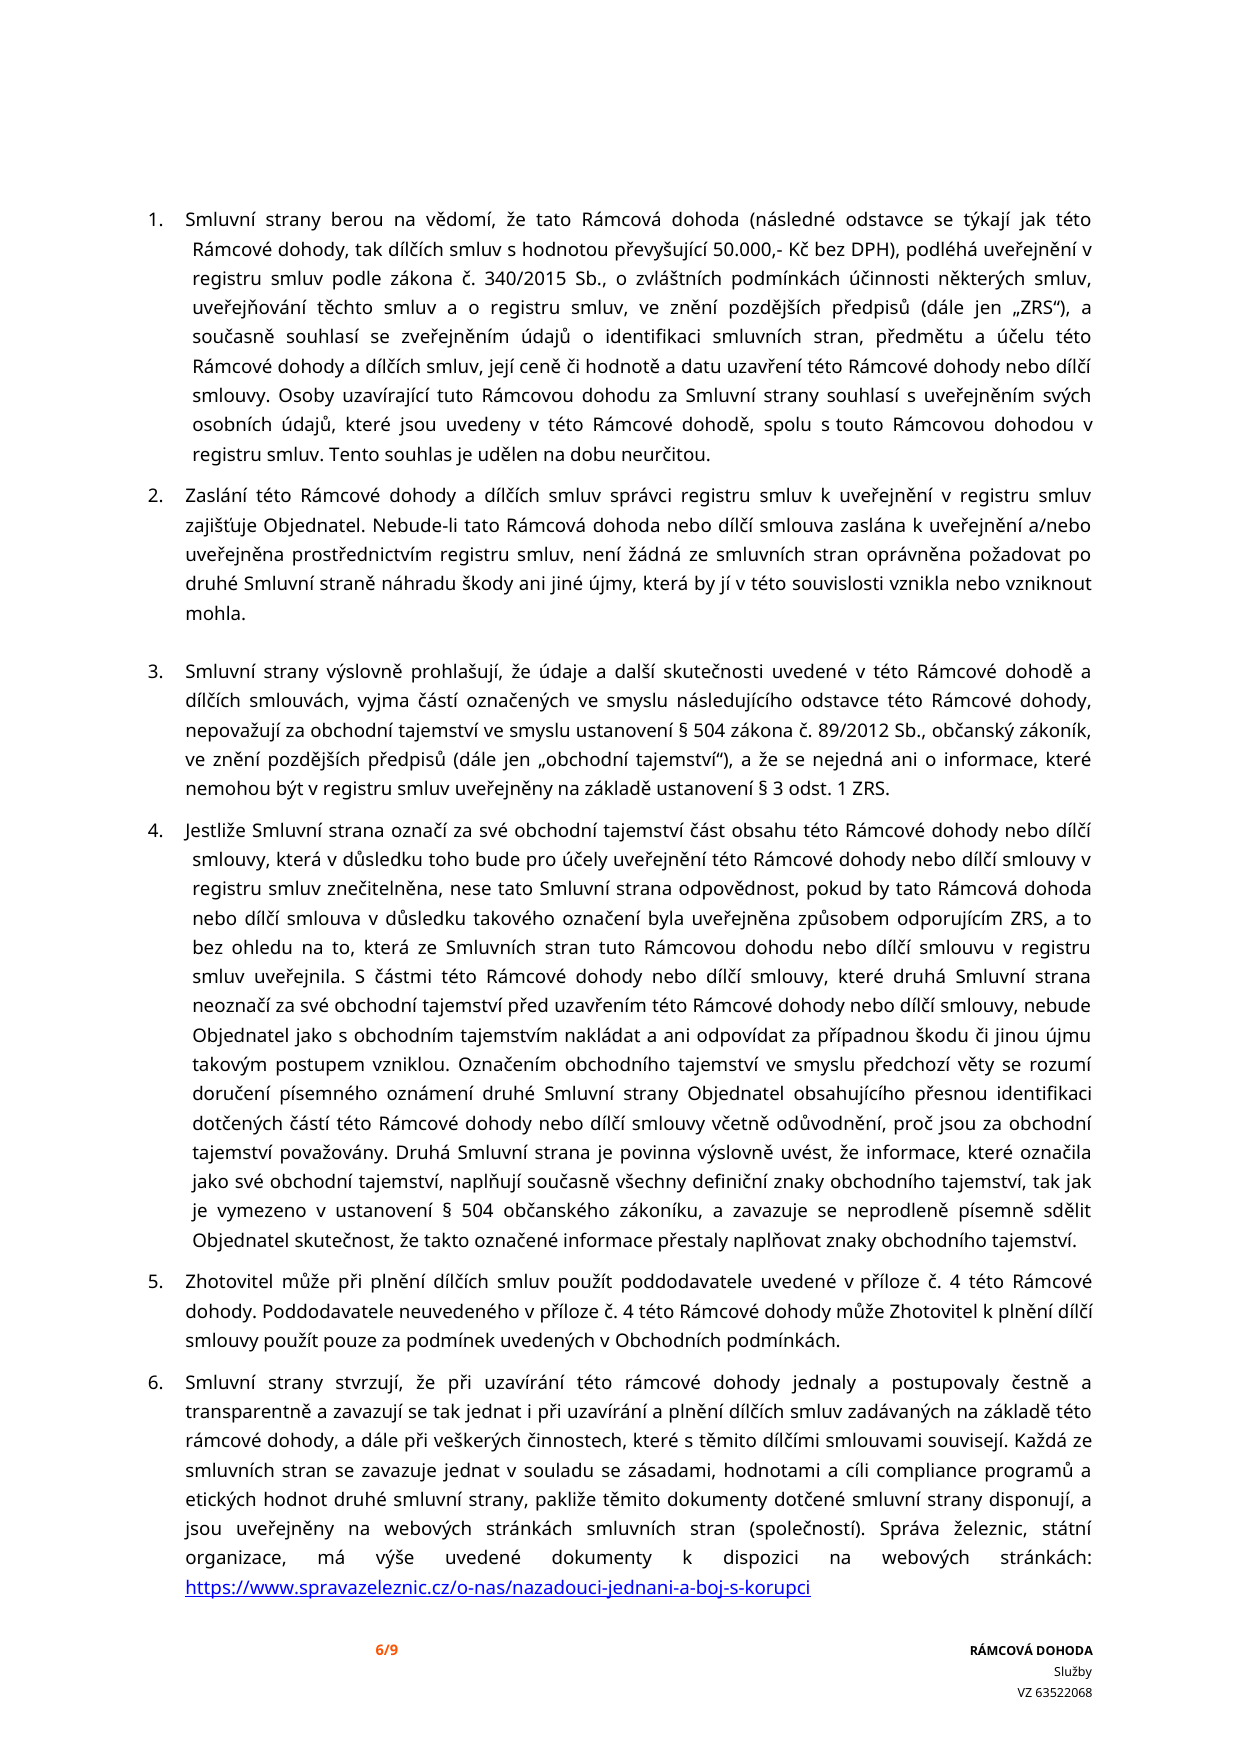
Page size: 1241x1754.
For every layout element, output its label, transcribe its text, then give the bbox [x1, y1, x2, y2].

list Zhotovitel může při plnění dílčích smluv použít poddodavatele uvedené v příloze č. 4 této Rámcové dohody. Poddodavatele neuvedeného v příloze č. 4 této Rámcové dohody může Zhotovitel k plnění dílčí smlouvy použít pouze za podmínek uvedených v Obchodních podmínkách. [148, 1269, 1093, 1353]
list Smluvní strany výslovně prohlašují, že údaje a další skutečnosti uvedené v této Rámcové dohodě a dílčích smlouvách, vyjma částí označených ve smyslu následujícího odstavce této Rámcové dohody, nepovažují za obchodní tajemství ve smyslu ustanovení § 504 zákona č. 89/2012 Sb., občanský zákoník, ve znění pozdějších předpisů (dále jen „obchodní tajemství“), a že se nejedná ani o informace, které nemohou být v registru smluv uveřejněny na základě ustanovení § 3 odst. 1 ZRS. [148, 658, 1093, 801]
list Zaslání této Rámcové dohody a dílčích smluv správci registru smluv k uveřejnění v registru smluv zajišťuje Objednatel. Nebude-li tato Rámcová dohoda nebo dílčí smlouva zaslána k uveřejnění a/nebo uveřejněna prostřednictvím registru smluv, není žádná ze smluvních stran oprávněna požadovat po druhé Smluvní straně náhradu škody ani jiné újmy, která by jí v této souvislosti vznikla nebo vzniknout mohla. [148, 483, 1093, 625]
list Jestliže Smluvní strana označí za své obchodní tajemství část obsahu této Rámcové dohody nebo dílčí smlouvy, která v důsledku toho bude pro účely uveřejnění této Rámcové dohody nebo dílčí smlouvy v registru smluv znečitelněna, nese tato Smluvní strana odpovědnost, pokud by tato Rámcová dohoda nebo dílčí smlouva v důsledku takového označení byla uveřejněna způsobem odporujícím ZRS, a to bez ohledu na to, která ze Smluvních stran tuto Rámcovou dohodu nebo dílčí smlouvu v registru smluv uveřejnila. S částmi této Rámcové dohody nebo dílčí smlouvy, které druhá Smluvní strana neoznačí za své obchodní tajemství před uzavřením této Rámcové dohody nebo dílčí smlouvy, nebude Objednatel jako s obchodním tajemstvím nakládat a ani odpovídat za případnou škodu či jinou újmu takovým postupem vzniklou. Označením obchodního tajemství ve smyslu předchozí věty se rozumí doručení písemného oznámení druhé Smluvní strany Objednatel obsahujícího přesnou identifikaci dotčených částí této Rámcové dohody nebo dílčí smlouvy včetně odůvodnění, proč jsou za obchodní tajemství považovány. Druhá Smluvní strana je povinna výslovně uvést, že informace, které označila jako své obchodní tajemství, naplňují současně všechny definiční znaky obchodního tajemství, tak jak je vymezeno v ustanovení § 504 občanského zákoníku, a zavazuje se neprodleně písemně sdělit Objednatel skutečnost, že takto označené informace přestaly naplňovat znaky obchodního tajemství. [148, 817, 1093, 1252]
list Smluvní strany berou na vědomí, že tato Rámcová dohoda (následné odstavce se týkají jak této Rámcové dohody, tak dílčích smluv s hodnotou převyšující 50.000,- Kč bez DPH), podléhá uveřejnění v registru smluv podle zákona č. 340/2015 Sb., o zvláštních podmínkách účinnosti některých smluv, uveřejňování těchto smluv a o registru smluv, ve znění pozdějších předpisů (dále jen „ZRS“), a současně souhlasí se zveřejněním údajů o identifikaci smluvních stran, předmětu a účelu této Rámcové dohody a dílčích smluv, její ceně či hodnotě a datu uzavření této Rámcové dohody nebo dílčí smlouvy. Osoby uzavírající tuto Rámcovou dohodu za Smluvní strany souhlasí s uveřejněním svých osobních údajů, které jsou uvedeny v této Rámcové dohodě, spolu s touto Rámcovou dohodou v registru smluv. Tento souhlas je udělen na dobu neurčitou. [148, 207, 1093, 466]
list Smluvní strany stvrzují, že při uzavírání této rámcové dohody jednaly a postupovaly čestně a transparentně a zavazují se tak jednat i při uzavírání a plnění dílčích smluv zadávaných na základě této rámcové dohody, a dále při veškerých činnostech, které s těmito dílčími smlouvami souvisejí. Každá ze smluvních stran se zavazuje jednat v souladu se zásadami, hodnotami a cíli compliance programů a etických hodnot druhé smluvní strany, pakliže těmito dokumenty dotčené smluvní strany disponují, a jsou uveřejněny na webových stránkách smluvních stran (společností). Správa železnic, státní organizace, má výše uvedené dokumenty k dispozici na webových stránkách: https://www.spravazeleznic.cz/o-nas/nazadouci-jednani-a-boj-s-korupci [148, 1369, 1093, 1599]
